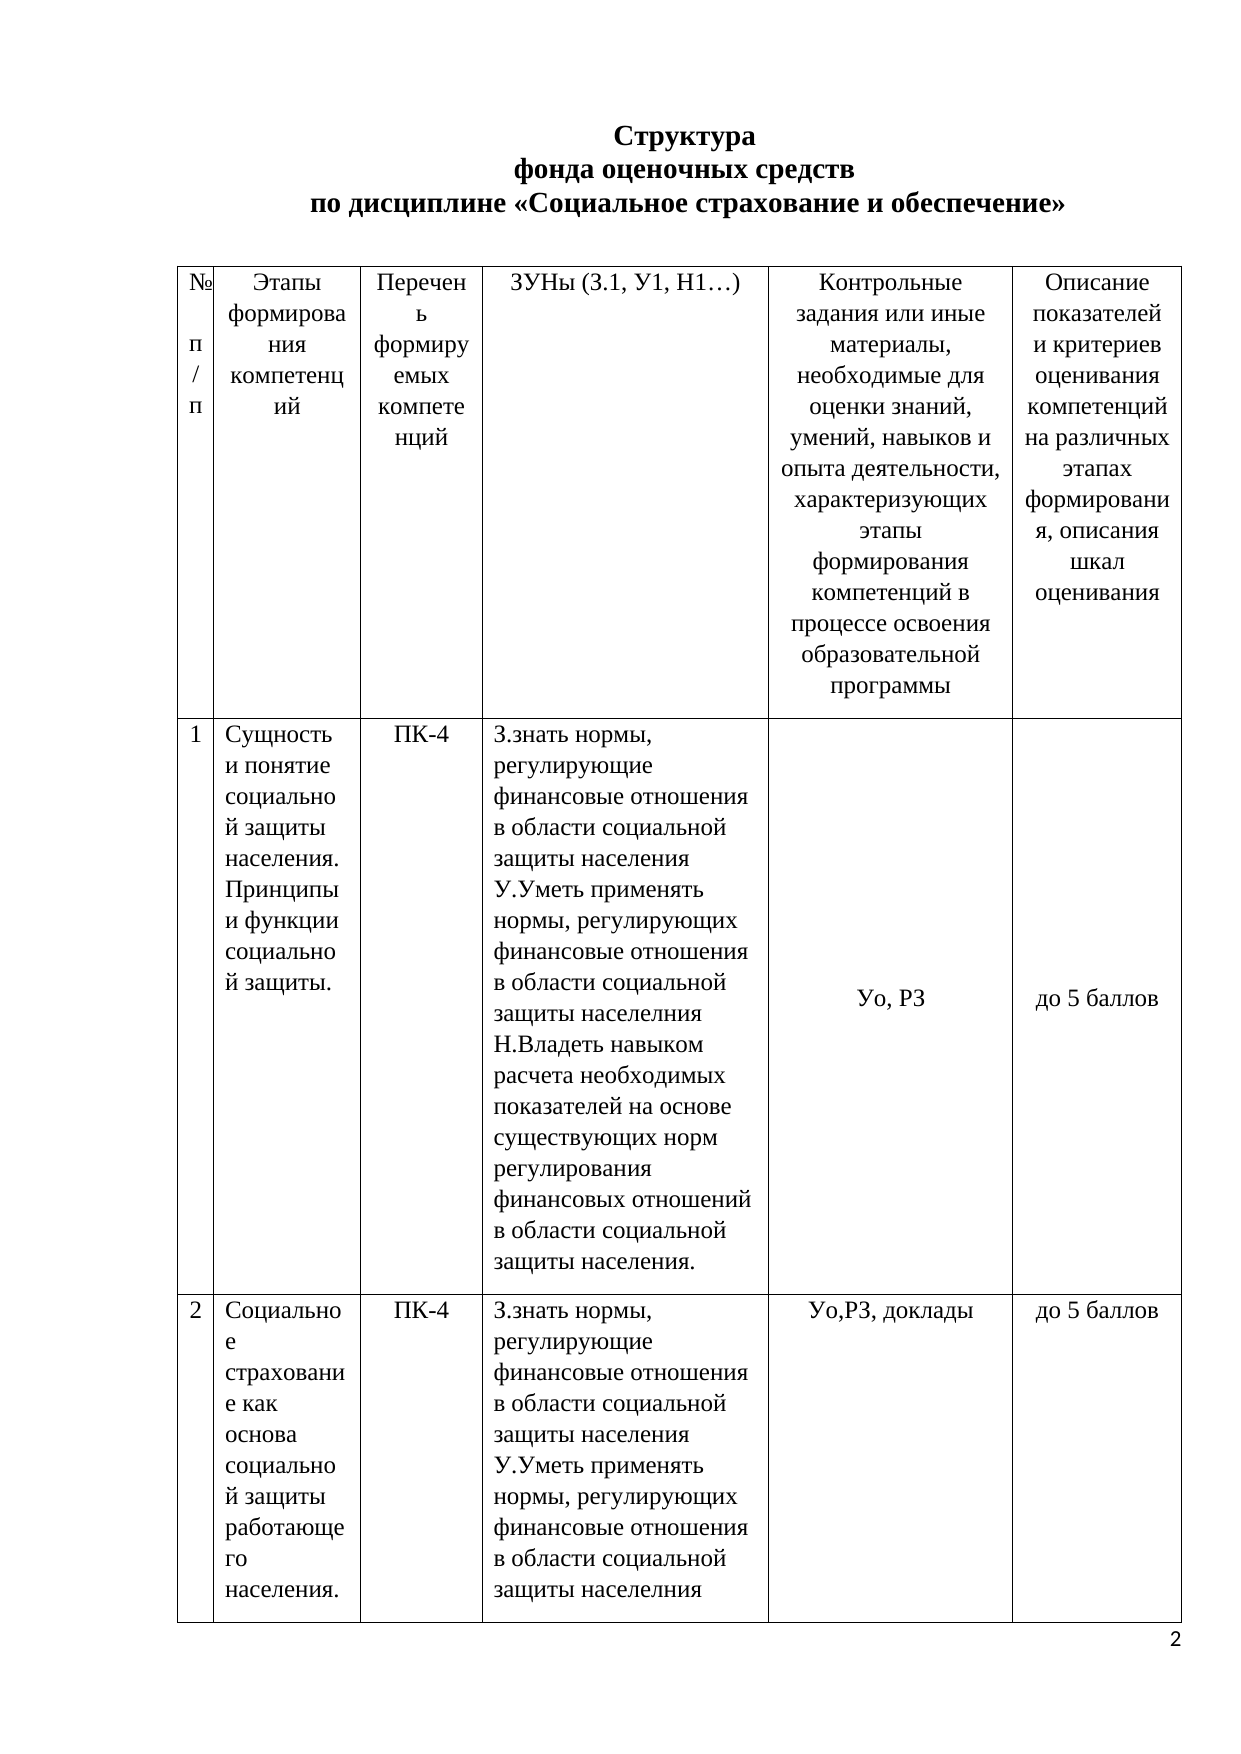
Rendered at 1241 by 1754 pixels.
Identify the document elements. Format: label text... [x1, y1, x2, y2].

table_cell до 5 баллов [1013, 719, 1181, 1294]
table_header Перечень формируемых компетенций [361, 267, 482, 718]
table_cell ПК-4 [361, 1295, 482, 1622]
table_header № п/п [178, 267, 213, 718]
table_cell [214, 1295, 360, 1622]
table_header ЗУНы (З.1, У1, Н1…) [483, 267, 768, 718]
table_cell Уо,РЗ, доклады [769, 1295, 1012, 1622]
table_cell Сущность и понятие социальной защиты населения. Принципы и функции социальной защиты. [214, 719, 360, 1294]
table_cell ПК-4 [361, 719, 482, 1294]
table_cell 2 [178, 1295, 213, 1622]
text по дисциплине «Социальное страхование и обеспечение» [188, 185, 1181, 219]
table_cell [483, 1295, 768, 1622]
table_cell до 5 баллов [1013, 1295, 1181, 1622]
table_cell 1 [178, 719, 213, 1294]
text фонда оценочных средств [188, 152, 1181, 185]
table_header Описание показателей и критериев оценивания компетенций на различных этапах формирования, описания шкал оценивания [1013, 267, 1181, 718]
table_header Этапы формирования компетенций [214, 267, 360, 718]
table_header Контрольные задания или иные материалы, необходимые для оценки знаний, умений, навыков и опыта деятельности, характеризующих этапы формирования компетенций в процессе освоения образовательной программы [769, 267, 1012, 718]
text Структура [188, 118, 1181, 152]
table_cell Уо, РЗ [769, 719, 1012, 1294]
